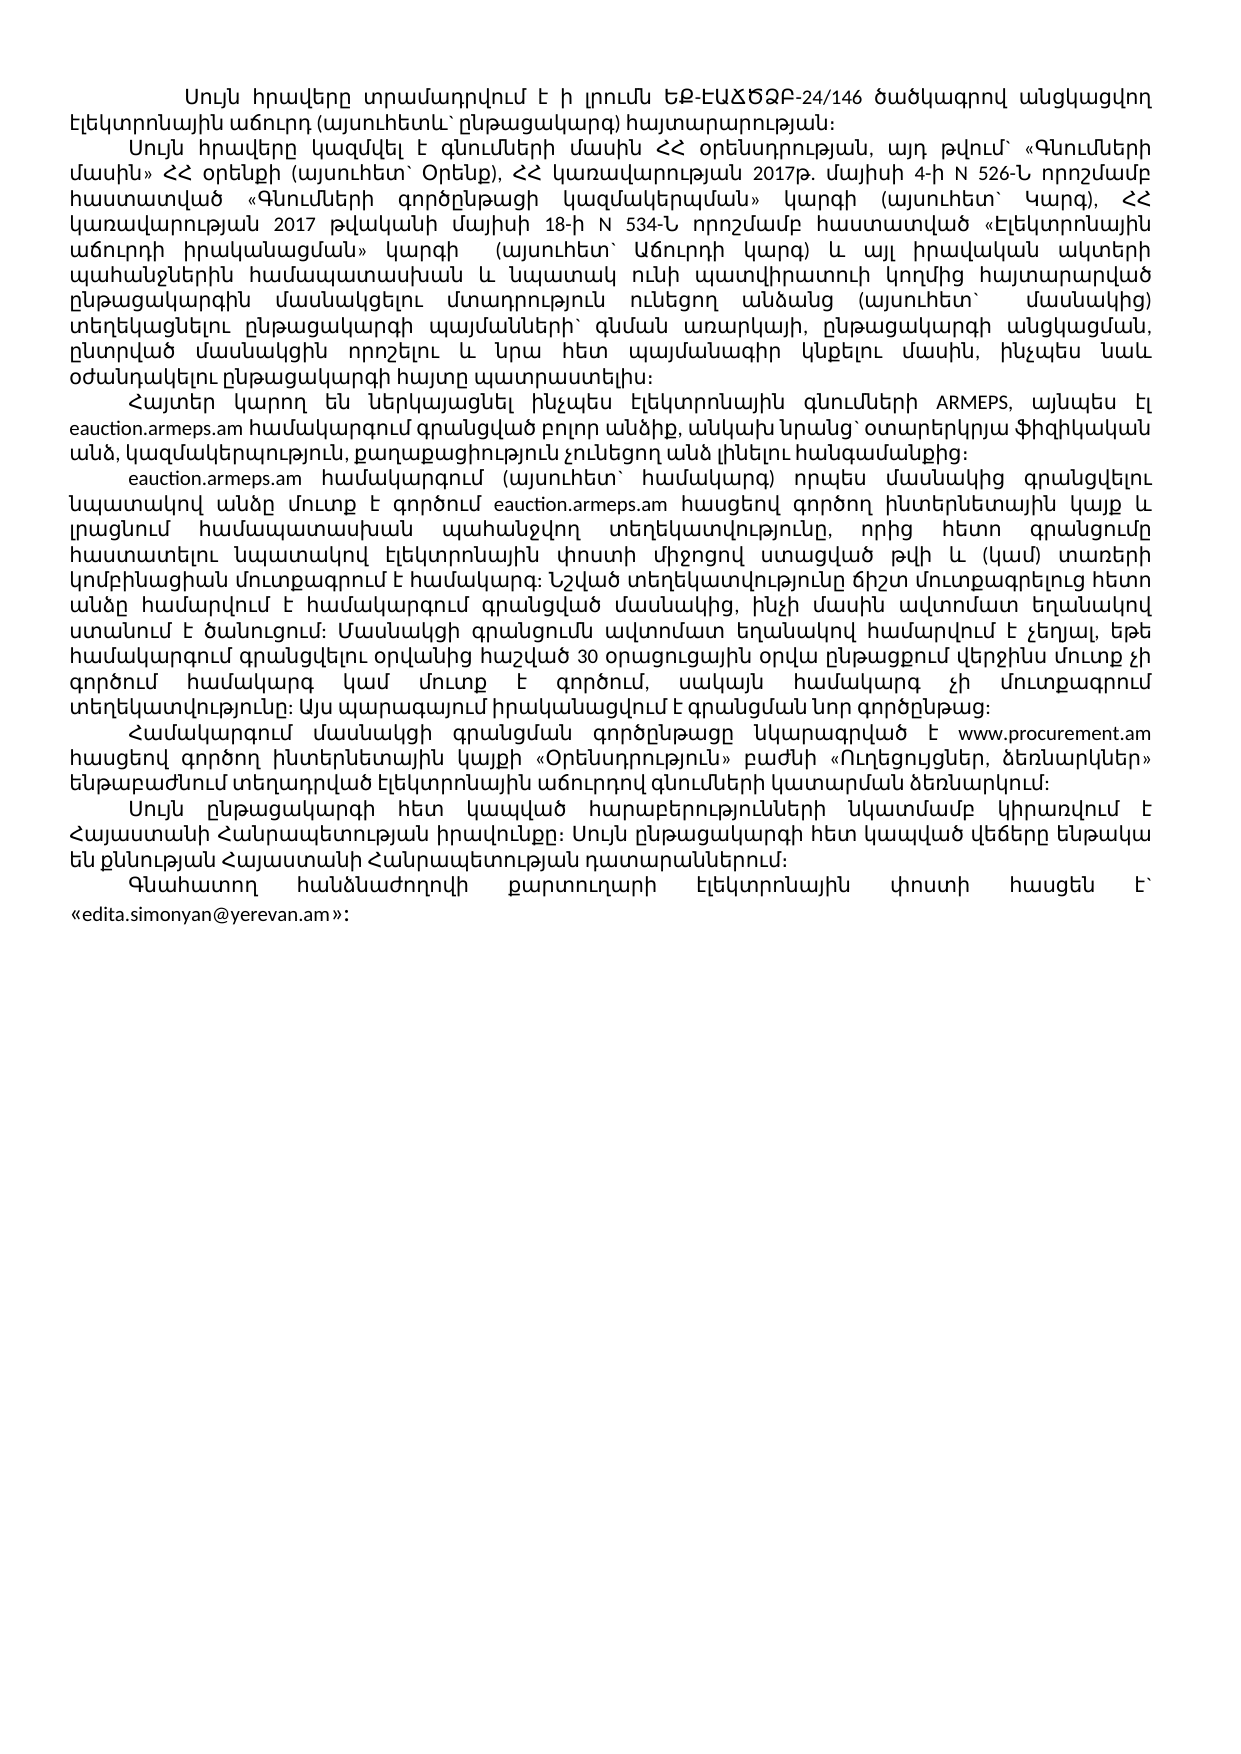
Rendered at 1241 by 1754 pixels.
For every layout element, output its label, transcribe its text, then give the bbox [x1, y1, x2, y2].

text Համակարգում մասնակցի գրանցման գործընթացը նկարագրված է www.procurement.am հասցեով գործող ինտերնետային կայքի «Օրենսդրություն» բաժնի «Ուղեցույցներ, ձեռնարկներ» ենթաբաժնում տեղադրված էլեկտրոնային աճուրդով գնումների կատարման ձեռնարկում: [69, 720, 1152, 796]
text Հայտեր կարող են ներկայացնել ինչպես էլեկտրոնային գնումների ARMEPS, այնպես էլ eauction.armeps.am համակարգում գրանցված բոլոր անձիք, անկախ նրանց` օտարերկրյա ֆիզիկական անձ, կազմակերպություն, քաղաքացիություն չունեցող անձ լինելու հանգամանքից։ [69, 389, 1152, 466]
text Գնահատող հանձնաժողովի քարտուղարի էլեկտրոնային փոստի հասցեն է` «edita.simonyan@yerevan.am»: [69, 872, 1152, 928]
text Սույն հրավերը կազմվել է գնումների մասին ՀՀ օրենսդրության, այդ թվում` «Գնումների մասին» ՀՀ օրենքի (այսուհետ` Օրենք), ՀՀ կառավարության 2017թ. մայիսի 4-ի N 526-Ն որոշմամբ հաստատված «Գնումների գործընթացի կազմակերպման» կարգի (այսուհետ` Կարգ), ՀՀ կառավարության 2017 թվականի մայիսի 18-ի N 534-Ն որոշմամբ հաստատված «Էլեկտրոնային աճուրդի իրականացման» կարգի (այսուհետ` Աճուրդի կարգ) և այլ իրավական ակտերի պահանջներին համապատասխան և նպատակ ունի պատվիրատուի կողմից հայտարարված ընթացակարգին մասնակցելու մտադրություն ունեցող անձանց (այսուհետ` մասնակից) տեղեկացնելու ընթացակարգի պայմանների` գնման առարկայի, ընթացակարգի անցկացման, ընտրված մասնակցին որոշելու և նրա հետ պայմանագիր կնքելու մասին, ինչպես նաև օժանդակելու ընթացակարգի հայտը պատրաստելիս։ [69, 135, 1152, 389]
text Սույն ընթացակարգի հետ կապված հարաբերությունների նկատմամբ կիրառվում է Հայաստանի Հանրապետության իրավունքը։ Սույն ընթացակարգի հետ կապված վեճերը ենթակա են քննության Հայաստանի Հանրապետության դատարաններում։ [69, 796, 1152, 872]
text Սույն հրավերը տրամադրվում է ի լրումն ԵՔ-ԷԱՃԾՁԲ-24/146 ծածկագրով անցկացվող էլեկտրոնային աճուրդ (այսուհետև` ընթացակարգ) հայտարարության։ [69, 84, 1152, 135]
text eauction.armeps.am համակարգում (այսուհետ` համակարգ) որպես մասնակից գրանցվելու նպատակով անձը մուտք է գործում eauction.armeps.am հասցեով գործող ինտերնետային կայք և լրացնում համապատասխան պահանջվող տեղեկատվությունը, որից հետո գրանցումը հաստատելու նպատակով էլեկտրոնային փոստի միջոցով ստացված թվի և (կամ) տառերի կոմբինացիան մուտքագրում է համակարգ: Նշված տեղեկատվությունը ճիշտ մուտքագրելուց հետո անձը համարվում է համակարգում գրանցված մասնակից, ինչի մասին ավտոմատ եղանակով ստանում է ծանուցում: Մասնակցի գրանցումն ավտոմատ եղանակով համարվում է չեղյալ, եթե համակարգում գրանցվելու օրվանից հաշված 30 օրացուցային օրվա ընթացքում վերջինս մուտք չի գործում համակարգ կամ մուտք է գործում, սակայն համակարգ չի մուտքագրում տեղեկատվությունը: Այս պարագայում իրականացվում է գրանցման նոր գործընթաց: [69, 466, 1152, 720]
